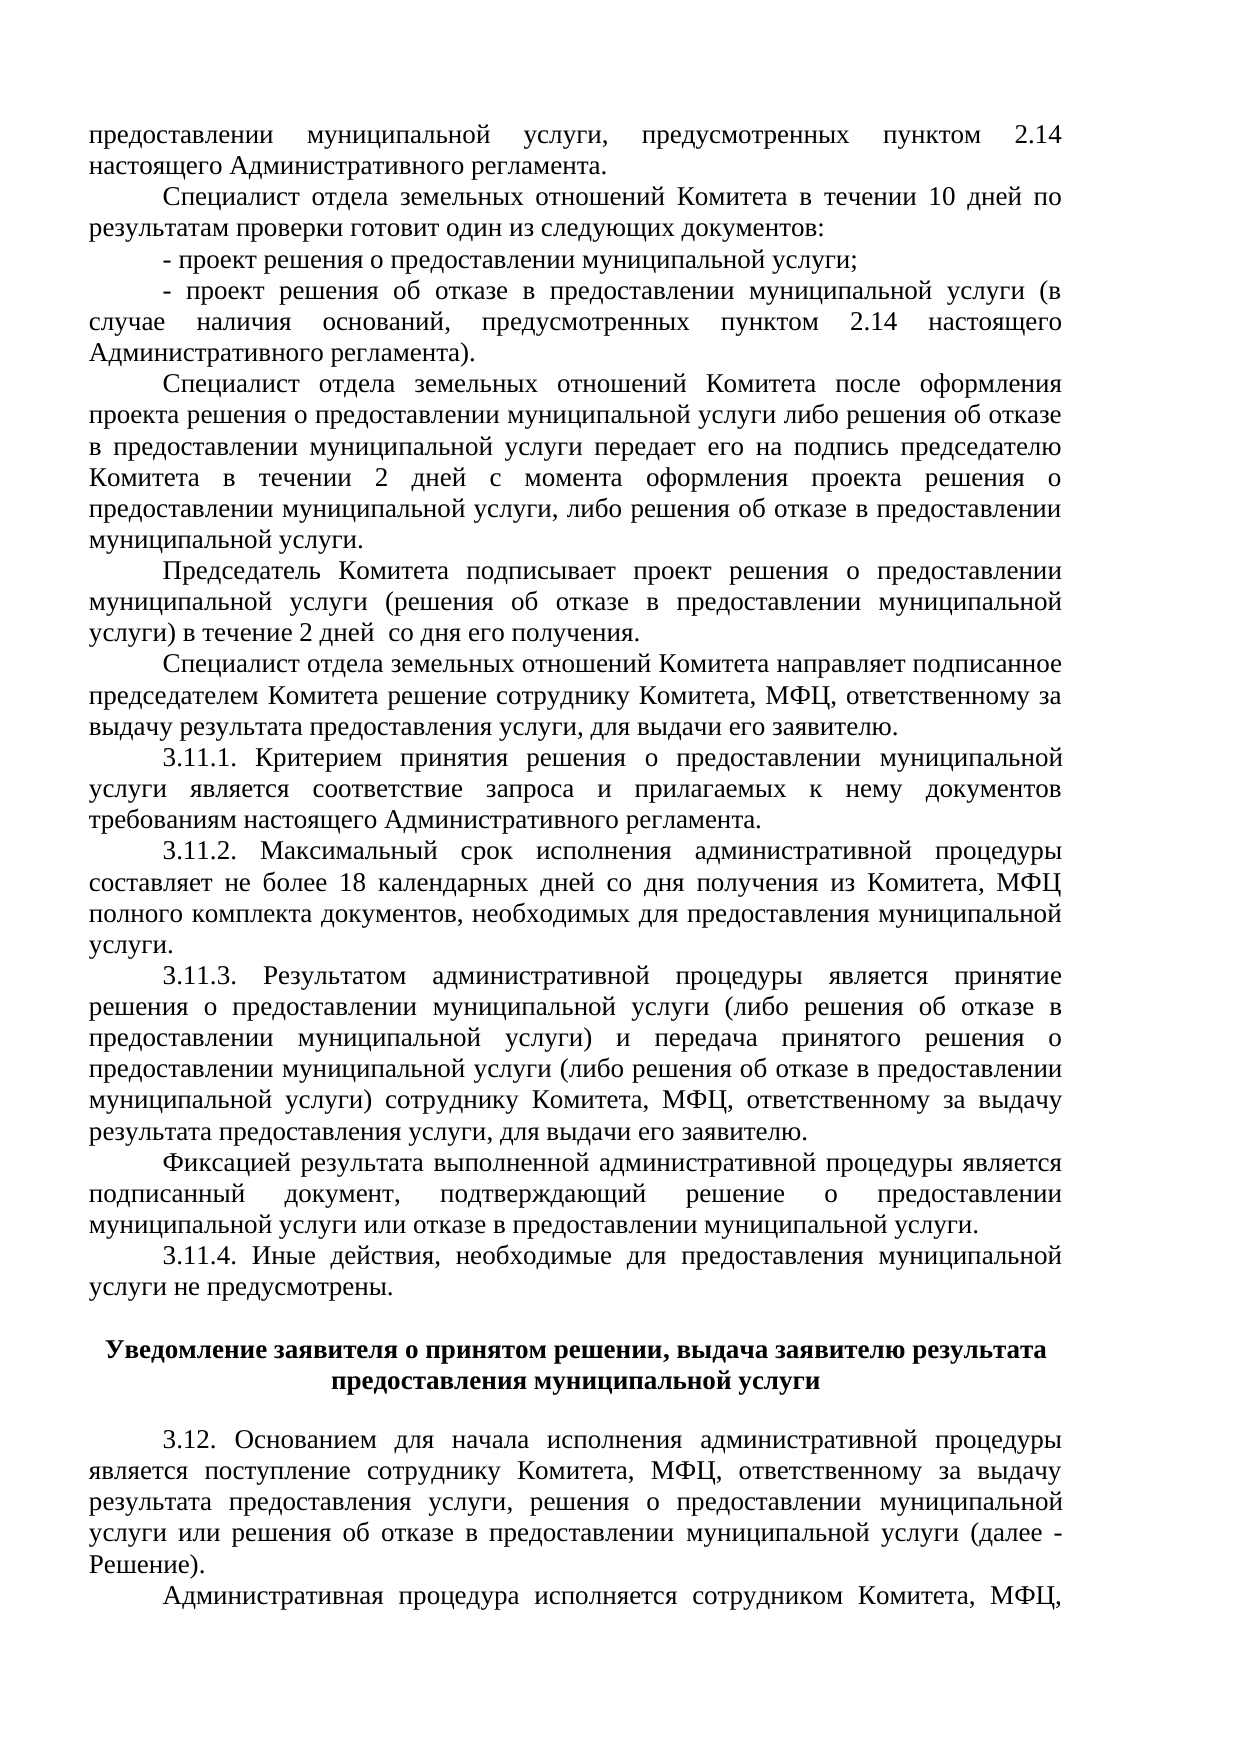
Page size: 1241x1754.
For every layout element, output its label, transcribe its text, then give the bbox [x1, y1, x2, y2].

text 3.11.4. Иные действия, необходимые для предоставления муниципальной услуги не предусмотрены. [89, 1239, 1063, 1302]
text Специалист отдела земельных отношений Комитета направляет подписанное председателем Комитета решение сотруднику Комитета, МФЦ, ответственному за выдачу результата предоставления услуги, для выдачи его заявителю. [89, 648, 1063, 741]
text 3.11.1. Критерием принятия решения о предоставлении муниципальной услуги является соответствие запроса и прилагаемых к нему документов требованиям настоящего Административного регламента. [89, 741, 1063, 834]
text Административная процедура исполняется сотрудником Комитета, МФЦ, ответственным за выдачу Решения. [89, 1579, 1063, 1610]
text 3.11.2. Максимальный срок исполнения административной процедуры составляет не более 18 календарных дней со дня получения из Комитета, МФЦ полного комплекта документов, необходимых для предоставления муниципальной услуги. [89, 834, 1063, 959]
text Специалист отдела земельных отношений Комитета в течении 10 дней по результатам проверки готовит один из следующих документов: [89, 180, 1063, 243]
text - проект решения о предоставлении муниципальной услуги; [89, 243, 1063, 274]
text Фиксацией результата выполненной административной процедуры является подписанный документ, подтверждающий решение о предоставлении муниципальной услуги или отказе в предоставлении муниципальной услуги. [89, 1146, 1063, 1239]
text Уведомление заявителя о принятом решении, выдача заявителю результата предоставления муниципальной услуги [89, 1333, 1063, 1395]
text 3.12. Основанием для начала исполнения административной процедуры является поступление сотруднику Комитета, МФЦ, ответственному за выдачу результата предоставления услуги, решения о предоставлении муниципальной услуги или решения об отказе в предоставлении муниципальной услуги (далее - Решение). [89, 1423, 1063, 1579]
text 3.11.3. Результатом административной процедуры является принятие решения о предоставлении муниципальной услуги (либо решения об отказе в предоставлении муниципальной услуги) и передача принятого решения о предоставлении муниципальной услуги (либо решения об отказе в предоставлении муниципальной услуги) сотруднику Комитета, МФЦ, ответственному за выдачу результата предоставления услуги, для выдачи его заявителю. [89, 959, 1063, 1146]
text Председатель Комитета подписывает проект решения о предоставлении муниципальной услуги (решения об отказе в предоставлении муниципальной услуги) в течение 2 дней со дня его получения. [89, 554, 1063, 648]
text - проект решения об отказе в предоставлении муниципальной услуги (в случае наличия оснований, предусмотренных пунктом 2.14 настоящего Административного регламента). [89, 274, 1063, 367]
text Специалист отдела земельных отношений Комитета после оформления проекта решения о предоставлении муниципальной услуги либо решения об отказе в предоставлении муниципальной услуги передает его на подпись председателю Комитета в течении 2 дней с момента оформления проекта решения о предоставлении муниципальной услуги, либо решения об отказе в предоставлении муниципальной услуги. [89, 367, 1063, 554]
